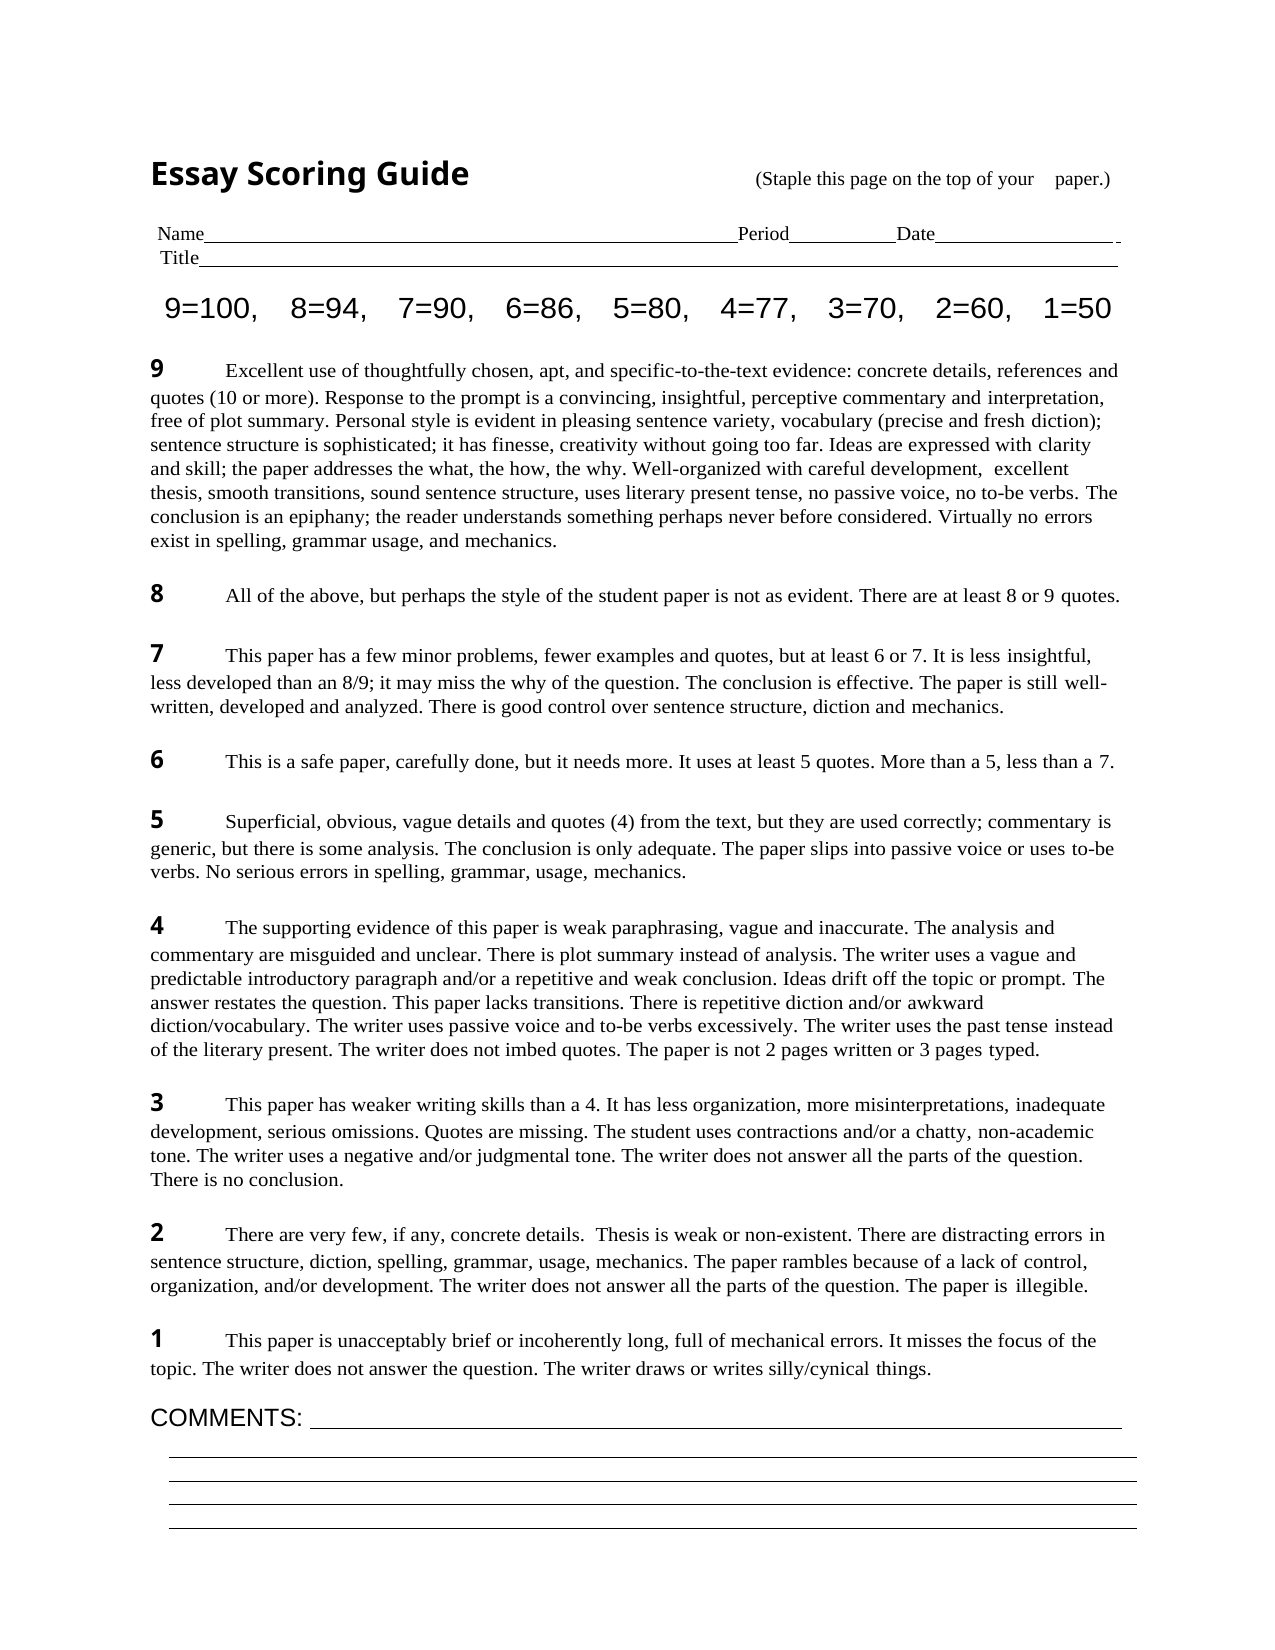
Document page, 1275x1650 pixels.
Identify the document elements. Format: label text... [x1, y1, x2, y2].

text 3 This paper has weaker writing skills than a 4. It has less organization, more misinterpretations, inadequate development, serious omissions. Quotes are missing. The student uses contractions and/or a chatty, non-academic tone. The writer uses a negative and/or judgmental tone. The writer does not answer all the parts of the question. There is no conclusion. [150, 1085, 1109, 1191]
text 9=100, 8=94, 7=90, 6=86, 5=80, 4=77, 3=70, 2=60, 1=50 [140, 291, 1135, 325]
text 9 Excellent use of thoughtfully chosen, apt, and specific-to-the-text evidence: concrete details, references and quotes (10 or more). Response to the prompt is a convincing, insightful, perceptive commentary and interpretation, free of plot summary. Personal style is evident in pleasing sentence variety, vocabulary (precise and fresh diction); sentence structure is sophisticated; it has finesse, creativity without going too far. Ideas are expressed with clarity and skill; the paper addresses the what, the how, the why. Well-organized with careful development, excellent thesis, smooth transitions, sound sentence structure, uses literary present tense, no passive voice, no to-be verbs. The conclusion is an epiphany; the reader understands something perhaps never before considered. Virtually no errors exist in spelling, grammar usage, and mechanics. [150, 351, 1123, 552]
text 4 The supporting evidence of this paper is weak paraphrasing, vague and inaccurate. The analysis and commentary are misguided and unclear. There is plot summary instead of analysis. The writer uses a vague and predictable introductory paragraph and/or a repetitive and weak conclusion. Ideas drift off the topic or prompt. The answer restates the question. This paper lacks transitions. There is repetitive diction and/or awkward diction/vocabulary. The writer uses passive voice and to-be verbs excessively. The writer uses the past tense instead of the literary present. The writer does not imbed quotes. The paper is not 2 pages written or 3 pages typed. [150, 908, 1118, 1061]
text 2 There are very few, if any, concrete details. Thesis is weak or non-existent. There are distracting errors in sentence structure, diction, spelling, grammar, usage, mechanics. The paper rambles because of a lack of control, organization, and/or development. The writer does not answer all the parts of the question. The paper is illegible. [150, 1215, 1109, 1297]
text 7 This paper has a few minor problems, fewer examples and quotes, but at least 6 or 7. It is less insightful, less developed than an 8/9; it may miss the why of the question. The conclusion is effective. The paper is still well- written, developed and analyzed. There is good control over sentence structure, diction and mechanics. [150, 635, 1109, 718]
text 5 Superficial, obvious, vague details and quotes (4) from the text, but they are used correctly; commentary is generic, but there is some analysis. The conclusion is only adequate. The paper slips into passive voice or uses to-be verbs. No serious errors in spelling, grammar, usage, mechanics. [150, 802, 1124, 883]
text Name Period Date Title [157, 222, 1118, 268]
text 1 This paper is unacceptably brief or incoherently long, full of mechanical errors. It misses the focus of the topic. The writer does not answer the question. The writer draws or writes silly/cynical things. [150, 1321, 1101, 1380]
text Essay Scoring Guide (Staple this page on the top of your paper.) [150, 151, 1124, 195]
text COMMENTS: [150, 1403, 1124, 1432]
text 8 All of the above, but perhaps the style of the student paper is not as evident. There are at least 8 or 9 quotes. [150, 576, 1124, 610]
text 6 This is a safe paper, carefully done, but it needs more. It uses at least 5 quotes. More than a 5, less than a 7. [150, 742, 1124, 776]
